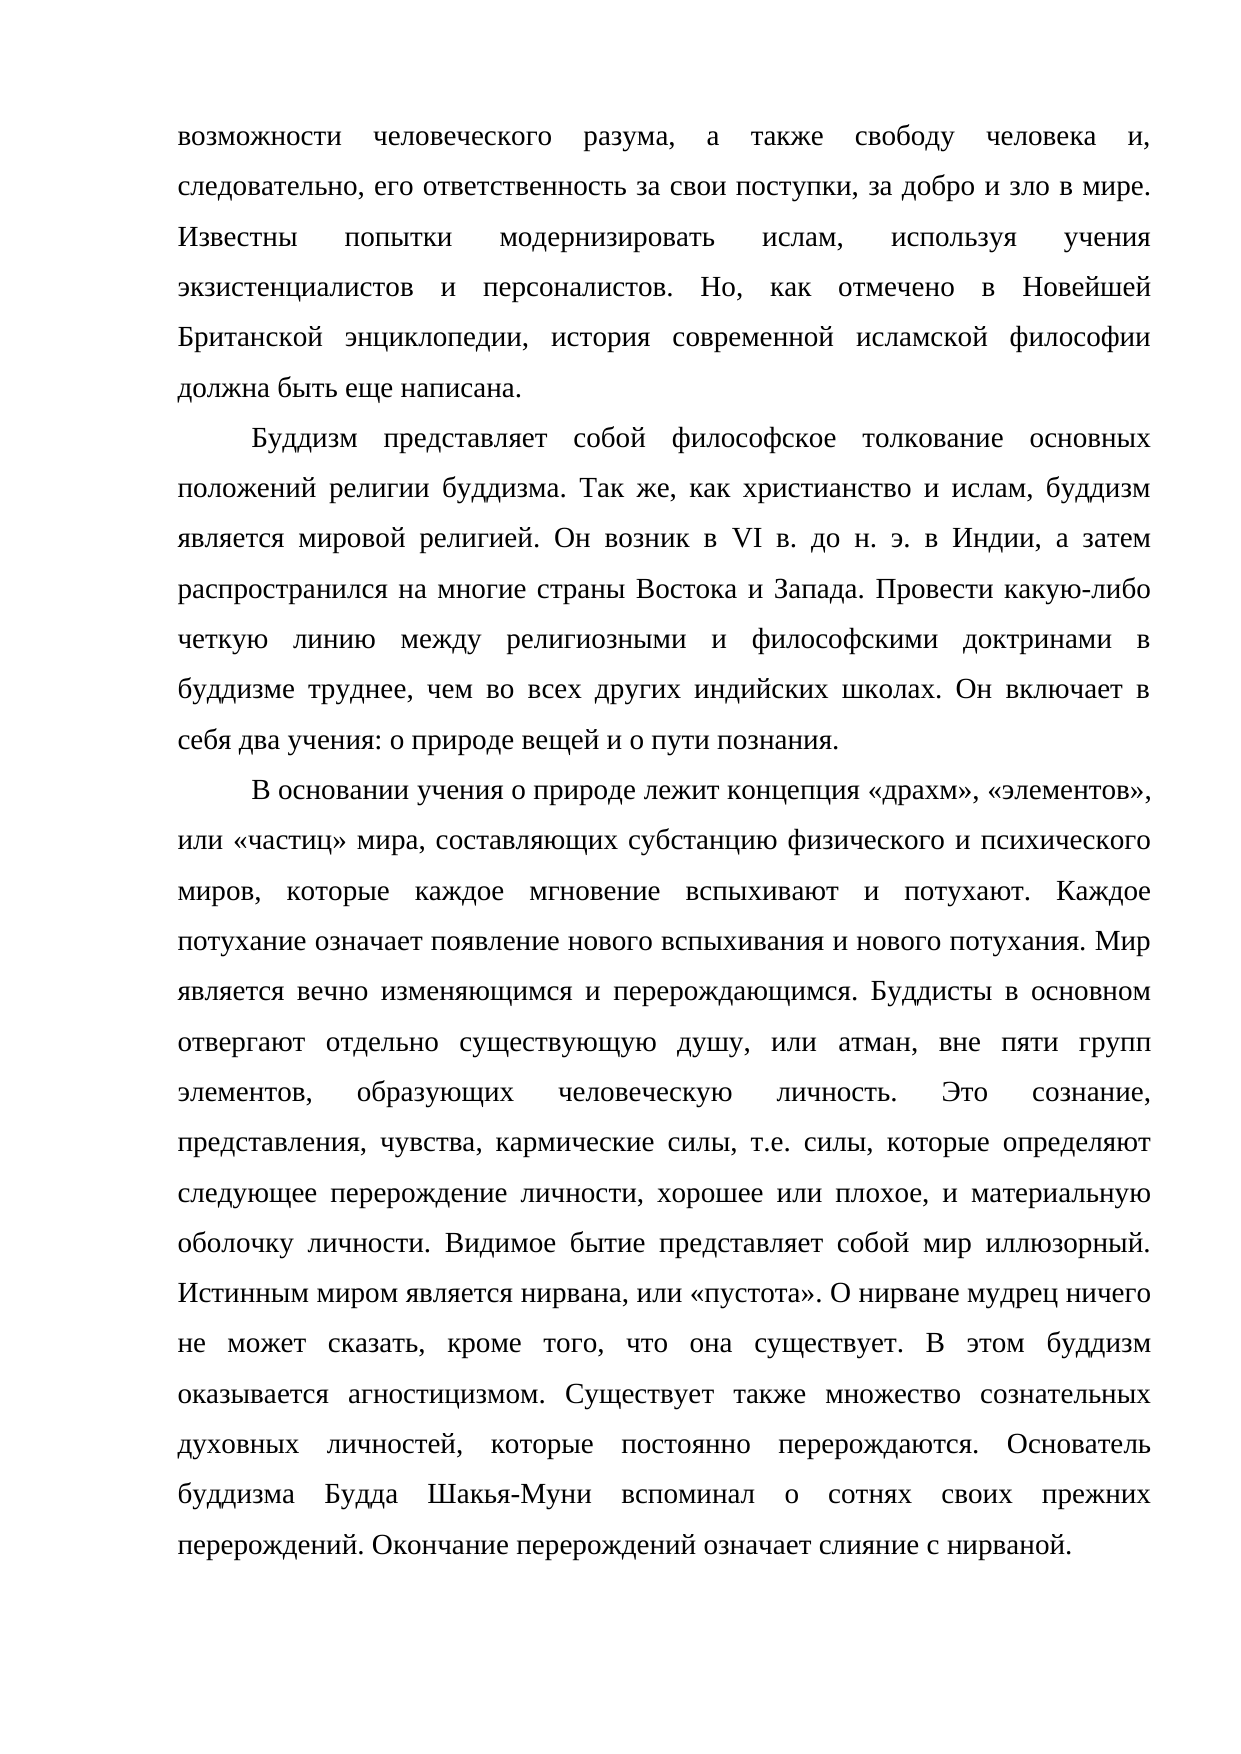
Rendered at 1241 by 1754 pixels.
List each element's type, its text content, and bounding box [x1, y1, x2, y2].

text В основании учения о природе лежит концепция «драхм», «элементов», или «частиц» мира, составляющих субстанцию физического и психического миров, которые каждое мгновение вспыхивают и потухают. Каждое потухание означает появление нового вспыхивания и нового потухания. Мир является вечно изменяющимся и перерождающимся. Буддисты в основном отвергают отдельно существующую душу, или атман, вне пяти групп элементов, образующих человеческую личность. Это сознание, представления, чувства, кармические силы, т.е. силы, которые определяют следующее перерождение личности, хорошее или плохое, и материальную оболочку личности. Видимое бытие представляет собой мир иллюзорный. Истинным миром является нирвана, или «пустота». О нирване мудрец ничего не может сказать, кроме того, что она существует. В этом буддизм оказывается агностицизмом. Существует также множество сознательных духовных личностей, которые постоянно перерождаются. Основатель буддизма Будда Шакья-Муни вспоминал о сотнях своих прежних перерождений. Окончание перерождений означает слияние с нирваной. [177, 772, 1152, 1560]
text Буддизм представляет собой философское толкование основных положений религии буддизма. Так же, как христианство и ислам, буддизм является мировой религией. Он возник в VI в. до н. э. в Индии, а затем распространился на многие страны Востока и Запада. Провести какую-либо четкую линию между религиозными и философскими доктринами в буддизме труднее, чем во всех других индийских школах. Он включает в себя два учения: о природе вещей и о пути познания. [177, 420, 1152, 755]
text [177, 118, 1152, 403]
